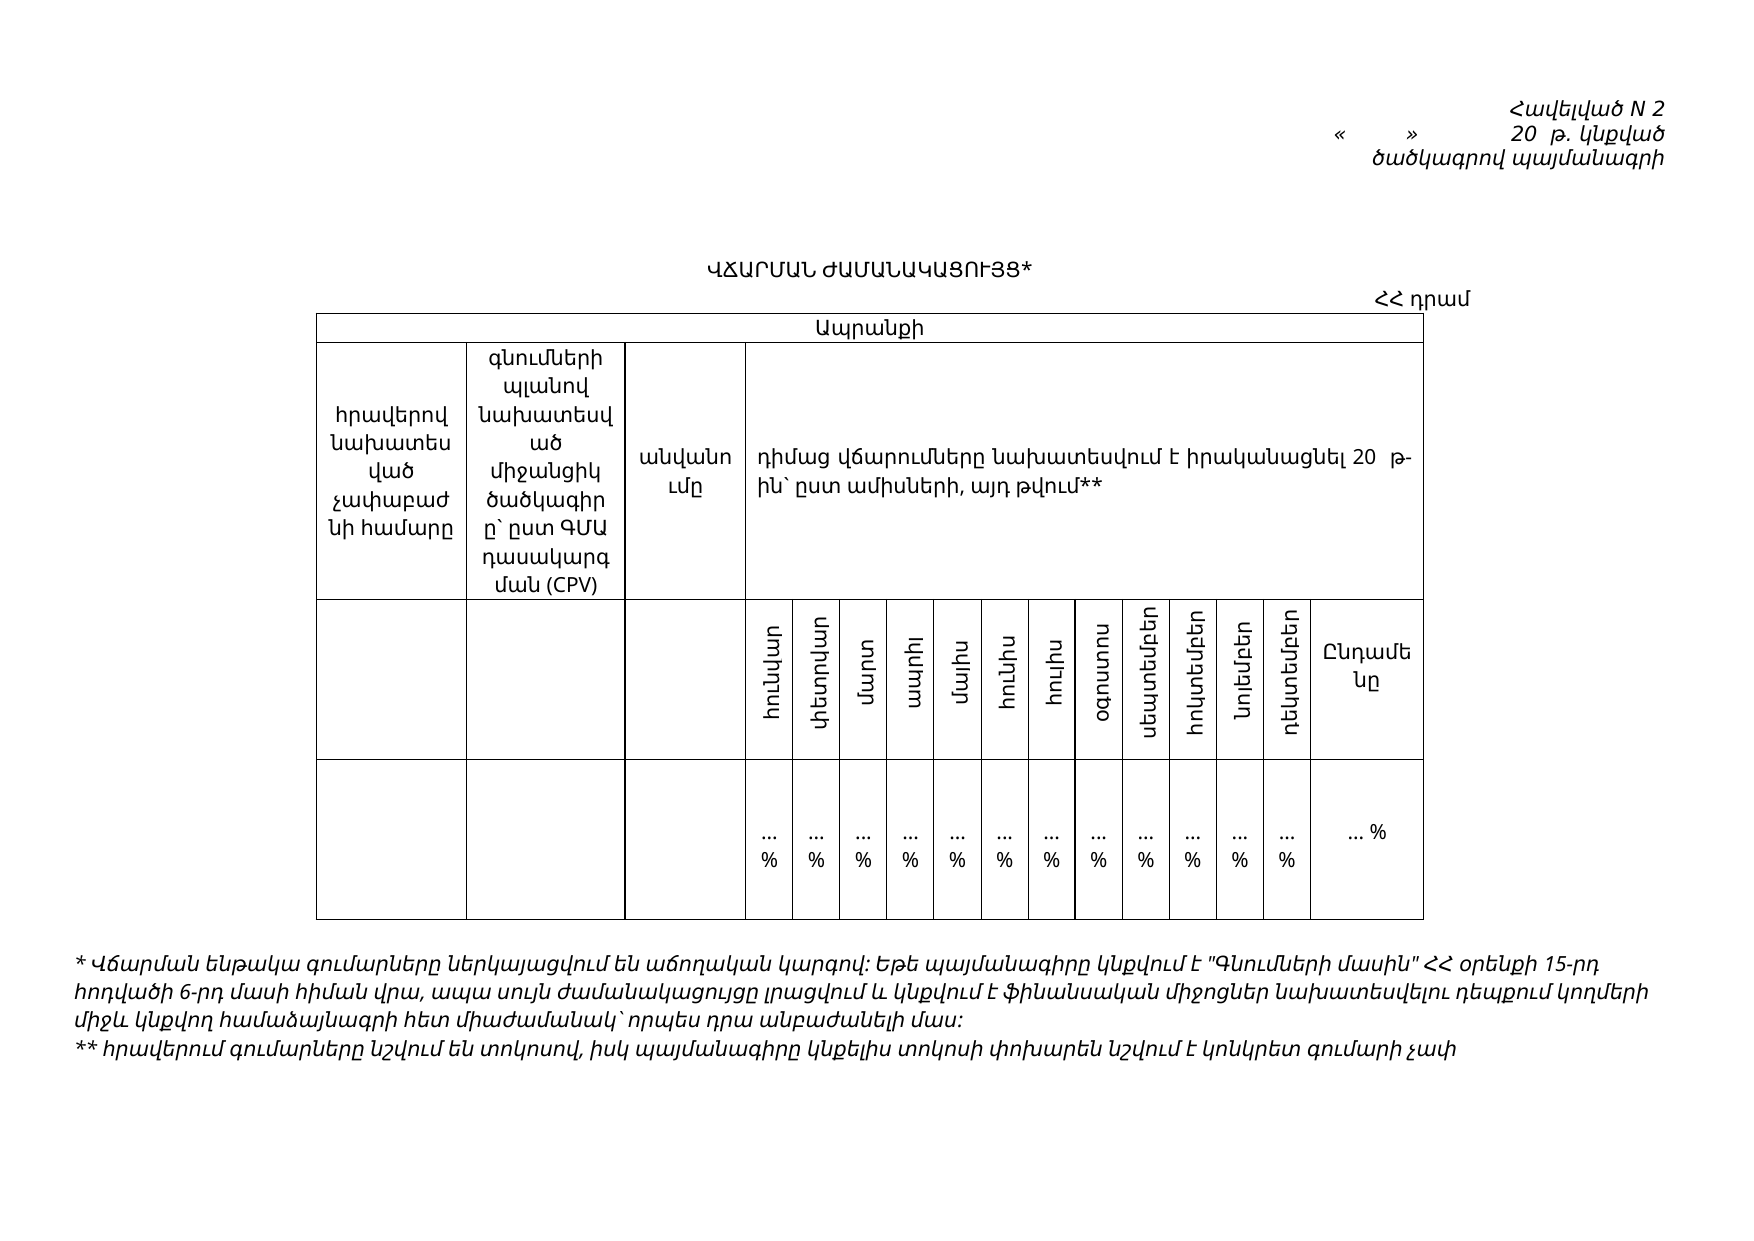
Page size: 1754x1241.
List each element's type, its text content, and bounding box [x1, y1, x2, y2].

table_cell [626, 760, 745, 919]
table_cell ... % [934, 760, 981, 919]
table_cell մարտ [840, 600, 886, 759]
table_cell ... % [1123, 760, 1169, 919]
table_header Ապրանքի [317, 314, 1423, 342]
text ՀՀ դրամ [74, 284, 1666, 312]
table_cell դիմաց վճարումները նախատեսվում է իրականացնել 20 թ-ին` ըստ ամիսների, այդ թվում** [746, 343, 1423, 599]
text Հավելված N 2 [74, 97, 1666, 122]
text ՎՃԱՐՄԱՆ ԺԱՄԱՆԱԿԱՑՈՒՅՑ* [74, 256, 1666, 284]
table_cell ... % [1311, 760, 1423, 919]
table_cell [467, 760, 624, 919]
table_cell հրավերով նախատեսված չափաբաժնի համարը [317, 343, 466, 599]
text « » 20 թ. կնքված [74, 122, 1666, 146]
table_cell հունվար [746, 600, 792, 759]
table_cell ... % [1264, 760, 1310, 919]
table_cell ... % [1029, 760, 1074, 919]
table_cell օգոստոս [1076, 600, 1122, 759]
table_cell սեպտեմբեր [1123, 600, 1169, 759]
table_cell ... % [746, 760, 792, 919]
table_cell գնումների պլանով նախատեսված միջանցիկ ծածկագիրը` ըստ ԳՄԱ դասակարգման (CPV) [467, 343, 624, 599]
table_cell [626, 600, 745, 759]
table_cell Ընդամենը [1311, 600, 1423, 759]
table_cell ... % [982, 760, 1028, 919]
table_cell հունիս [982, 600, 1028, 759]
table_cell [317, 760, 466, 919]
table_cell ... % [1217, 760, 1263, 919]
table_cell ... % [840, 760, 886, 919]
table_cell դեկտեմբեր [1264, 600, 1310, 759]
table_cell ... % [1170, 760, 1216, 919]
table_cell [467, 600, 624, 759]
table_cell [317, 600, 466, 759]
text ** հրավերում գումարները նշվում են տոկոսով, իսկ պայմանագիրը կնքելիս տոկոսի փոխարեն նշվում է կոնկրետ գումարի չափ [74, 1034, 1666, 1062]
table_cell փետրվար [793, 600, 839, 759]
table_cell ... % [793, 760, 839, 919]
table_cell հոկտեմբեր [1170, 600, 1216, 759]
table_cell մայիս [934, 600, 981, 759]
text ծածկագրով պայմանագրի [74, 146, 1666, 170]
table_cell նոյեմբեր [1217, 600, 1263, 759]
table_cell ապրիլ [887, 600, 933, 759]
text * Վճարման ենթակա գումարները ներկայացվում են աճողական կարգով: Եթե պայմանագիրը կնքվում է "Գնումների մասին" ՀՀ օրենքի 15-րդ հոդվածի 6-րդ մասի հիման վրա, ապա սույն ժամանակացույցը լրացվում և կնքվում է ֆինանսական միջոցներ նախատեսվելու դեպքում կողմերի միջև կնքվող համաձայնագրի հետ միաժամանակ` որպես դրա անբաժանելի մաս: [74, 949, 1666, 1034]
table_cell ... % [1076, 760, 1122, 919]
table_cell հուլիս [1029, 600, 1074, 759]
table_cell անվանումը [626, 343, 745, 599]
table_cell ... % [887, 760, 933, 919]
